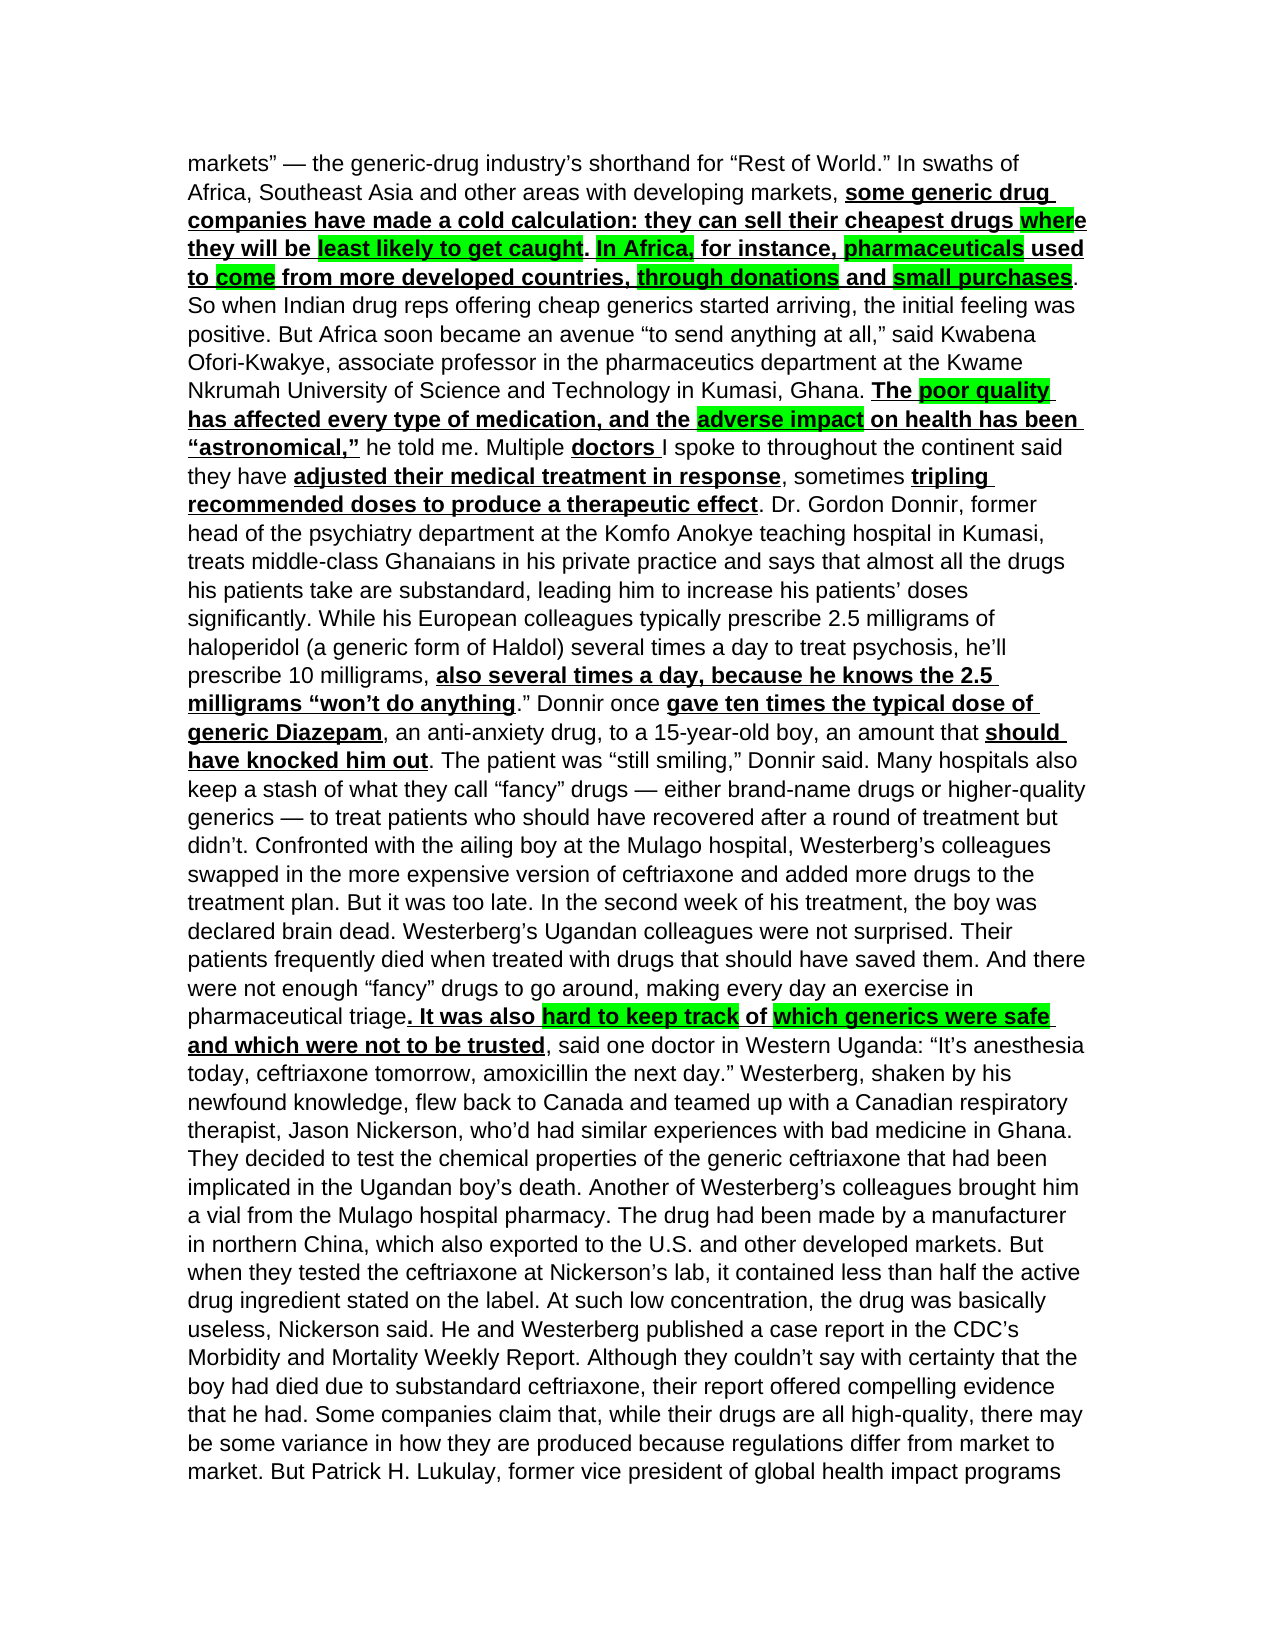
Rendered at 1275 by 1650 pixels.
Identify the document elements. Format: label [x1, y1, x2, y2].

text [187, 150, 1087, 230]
text [187, 231, 1087, 1484]
